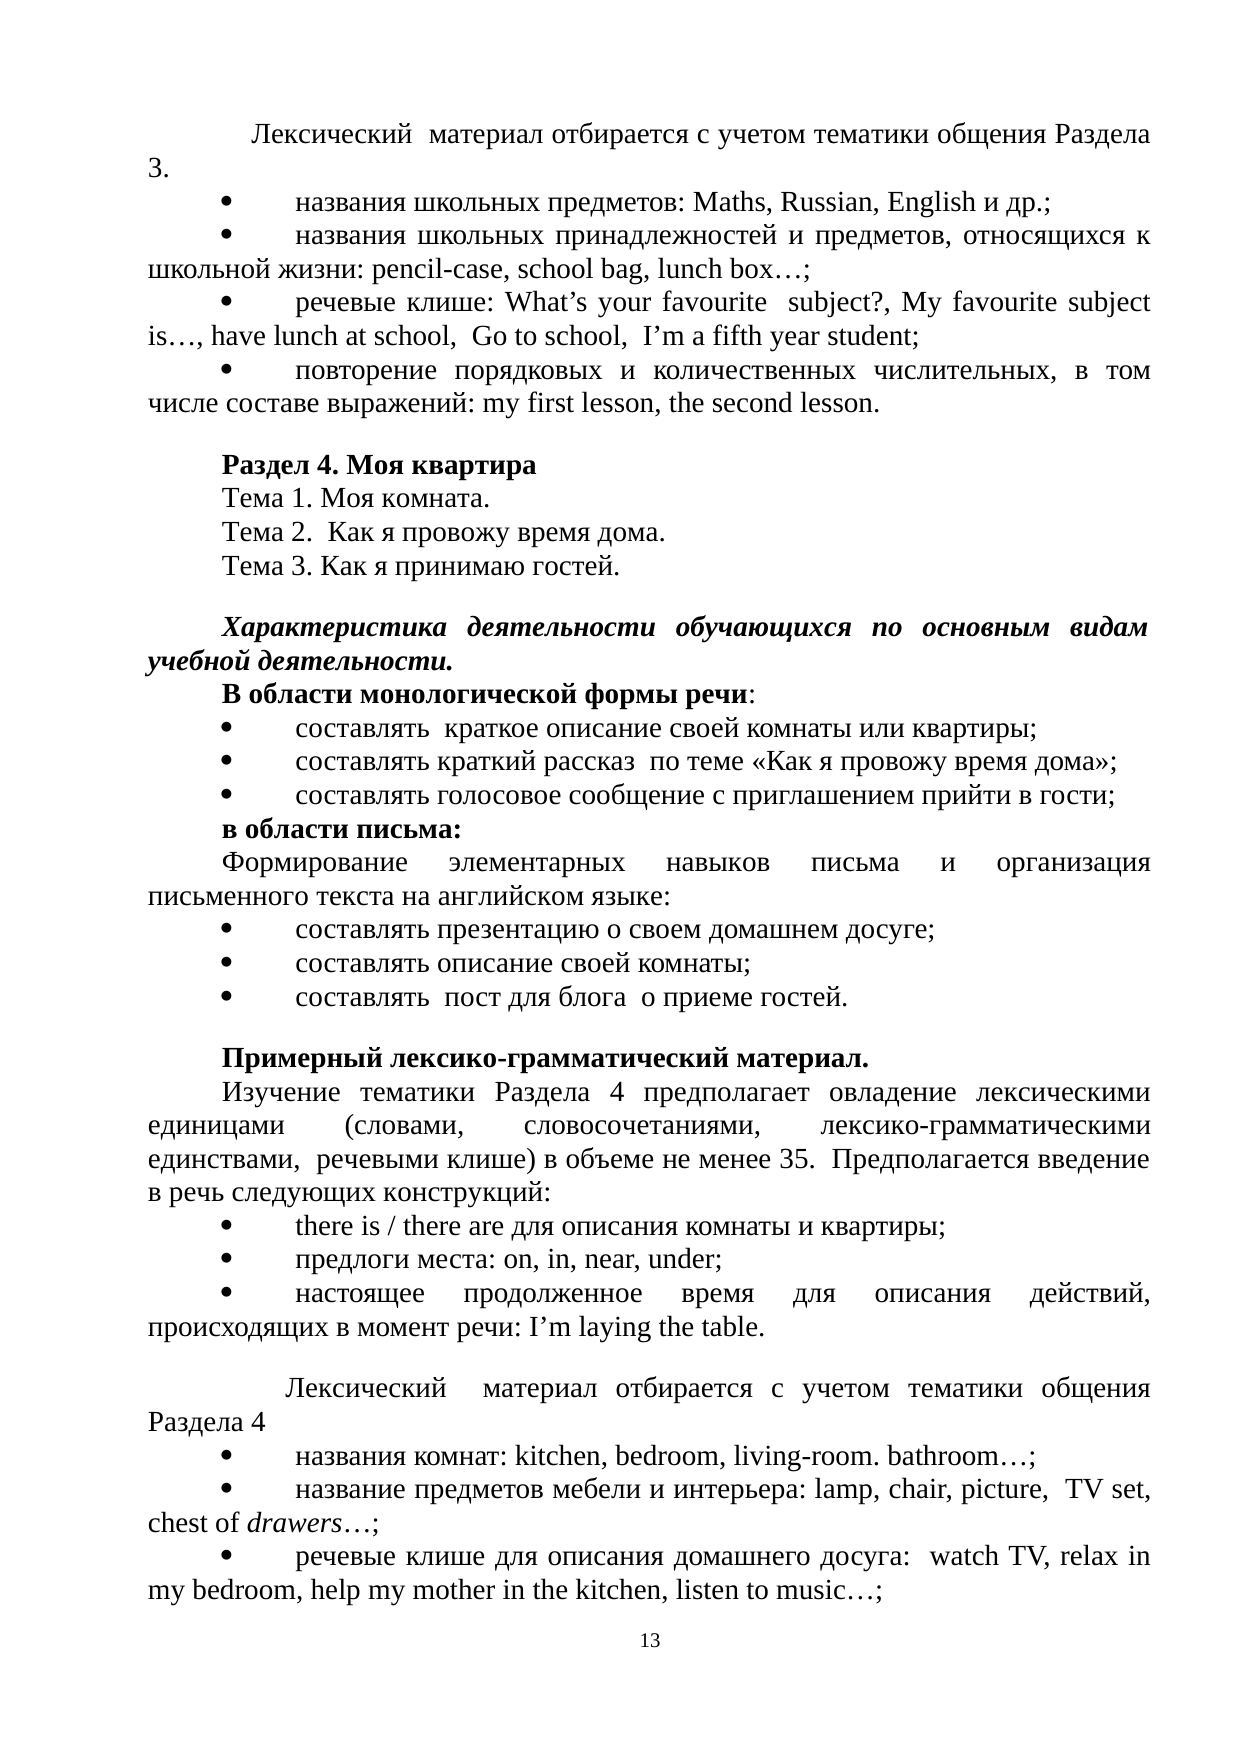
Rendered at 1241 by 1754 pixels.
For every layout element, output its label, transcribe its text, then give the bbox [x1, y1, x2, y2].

list составлять презентацию о своем домашнем досуге; [148, 911, 1152, 945]
list составлять краткий рассказ по теме «Как я провожу время дома»; [148, 743, 1152, 777]
list составлять краткое описание своей комнаты или квартиры; [148, 710, 1152, 743]
text В области монологической формы речи: [148, 676, 1152, 710]
list предлоги места: on, in, near, under; [148, 1242, 1152, 1275]
text Примерный лексико-грамматический материал. [148, 1040, 1152, 1074]
list названия школьных принадлежностей и предметов, относящихся к школьной жизни: pencil-case, school bag, lunch box…; [148, 217, 1152, 284]
text Формирование элементарных навыков письма и организация письменного текста на английском языке: [148, 844, 1152, 911]
list названия школьных предметов: Maths, Russian, English и др.; [148, 184, 1152, 217]
list повторение порядковых и количественных числительных, в том числе составе выражений: my first lesson, the second lesson. [148, 352, 1152, 419]
text Раздел 4. Моя квартира [148, 447, 1152, 481]
text Тема 2. Как я провожу время дома. [148, 514, 1152, 548]
list речевые клише для описания домашнего досуга: watch TV, relax in my bedroom, help my mother in the kitchen, listen to music…; [148, 1538, 1152, 1606]
list составлять описание своей комнаты; [148, 945, 1152, 979]
text  Лексический материал отбирается с учетом тематики общения Раздела 4 [148, 1371, 1152, 1438]
list составлять голосовое сообщение с приглашением прийти в гости; [148, 777, 1152, 811]
list название предметов мебели и интерьера: lamp, chair, picture, TV set, chest of drawers…; [148, 1471, 1152, 1538]
list there is / there are для описания комнаты и квартиры; [148, 1208, 1152, 1242]
text Изучение тематики Раздела 4 предполагает овладение лексическими единицами (словами, словосочетаниями, лексико-грамматическими единствами, речевыми клише) в объеме не менее 35. Предполагается введение в речь следующих конструкций: [148, 1074, 1152, 1208]
text Лексический материал отбирается с учетом тематики общения Раздела 3. [148, 117, 1152, 184]
text Тема 3. Как я принимаю гостей. [148, 548, 1152, 581]
list настоящее продолженное время для описания действий, происходящих в момент речи: I’m laying the table. [148, 1275, 1152, 1342]
list названия комнат: kitchen, bedroom, living-room. bathroom…; [148, 1438, 1152, 1471]
text в области письма: [148, 811, 1152, 844]
text Характеристика деятельности обучающихся по основным видам учебной деятельности. [148, 609, 1152, 676]
text Тема 1. Моя комната. [148, 481, 1152, 514]
list составлять пост для блога о приеме гостей. [148, 979, 1152, 1012]
list речевые клише: What’s your favourite subject?, My favourite subject is…, have lunch at school, Go to school, I’m a fifth year student; [148, 284, 1152, 352]
